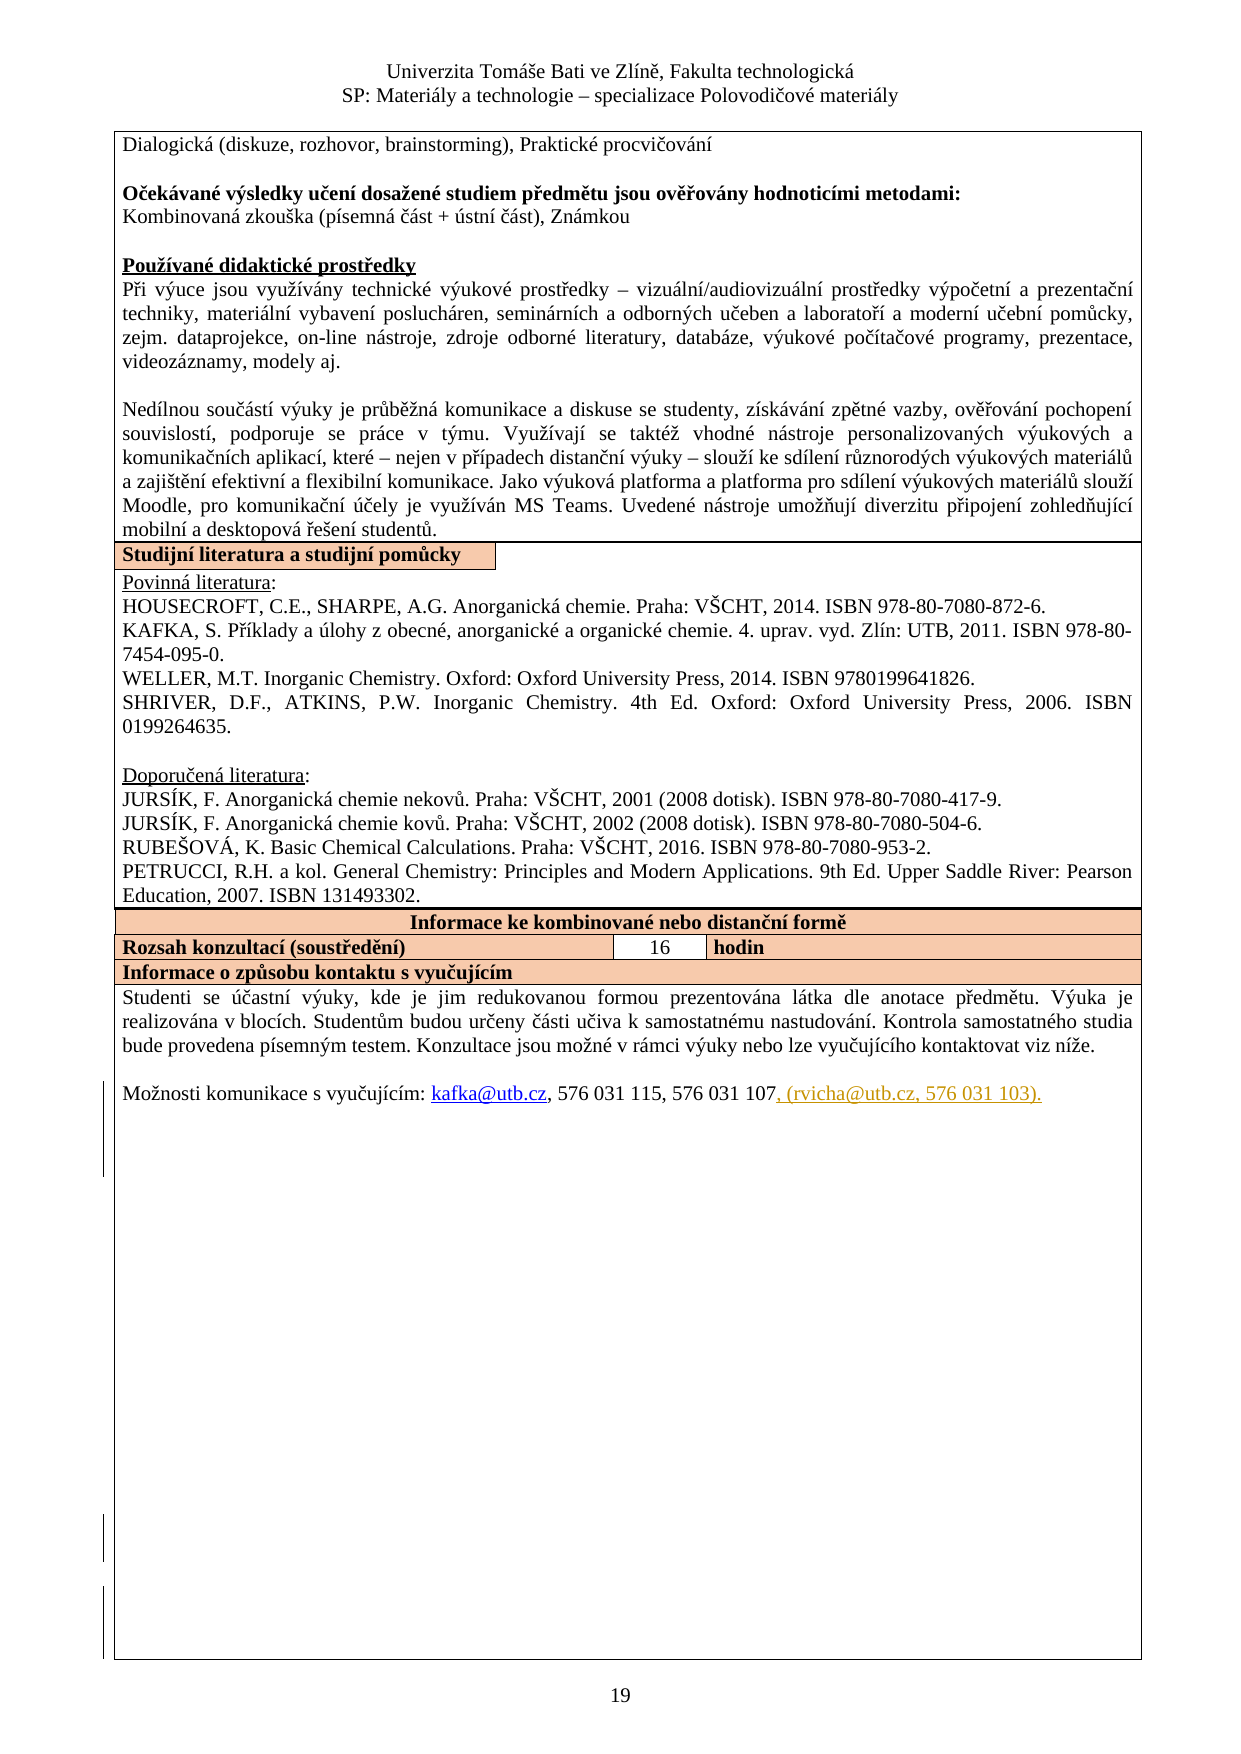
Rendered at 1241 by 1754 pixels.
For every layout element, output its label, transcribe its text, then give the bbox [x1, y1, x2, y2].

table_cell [115, 132, 1141, 541]
table_cell 16 [614, 935, 706, 959]
table_cell Informace o způsobu kontaktu s vyučujícím [115, 960, 1141, 984]
table_cell [496, 543, 1141, 569]
table_cell hodin [707, 935, 1141, 959]
table_cell Informace ke kombinované nebo distanční formě [116, 910, 1141, 934]
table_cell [115, 985, 1141, 1658]
table_cell Povinná literatura: Housecroft, C.E., Sharpe, A.G. Anorganická chemie. Praha: VŠCHT, 2014. ISBN 978-80-7080-872-6. Kafka, S. Příklady a úlohy z obecné, anorganické a organické chemie. 4. uprav. vyd. Zlín: UTB, 2011. ISBN 978-80-7454-095-0. Weller, M.T. Inorganic Chemistry. Oxford: Oxford University Press, 2014. ISBN 9780199641826. Shriver, D.F., Atkins, P.W. Inorganic Chemistry. 4th Ed. Oxford: Oxford University Press, 2006. ISBN 0199264635. Doporučená literatura: Jursík, F. Anorganická chemie nekovů. Praha: VŠCHT, 2001 (2008 dotisk). ISBN 978-80-7080-417-9. Jursík, F. Anorganická chemie kovů. Praha: VŠCHT, 2002 (2008 dotisk). ISBN 978-80-7080-504-6. Rubešová, K. Basic Chemical Calculations. Praha: VŠCHT, 2016. ISBN 978-80-7080-953-2. Petrucci, R.H. a kol. General Chemistry: Principles and Modern Applications. 9th Ed. Upper Saddle River: Pearson Education, 2007. ISBN 131493302. [115, 569, 1141, 907]
table_cell Rozsah konzultací (soustředění) [115, 935, 613, 959]
table_cell Studijní literatura a studijní pomůcky [115, 543, 495, 569]
